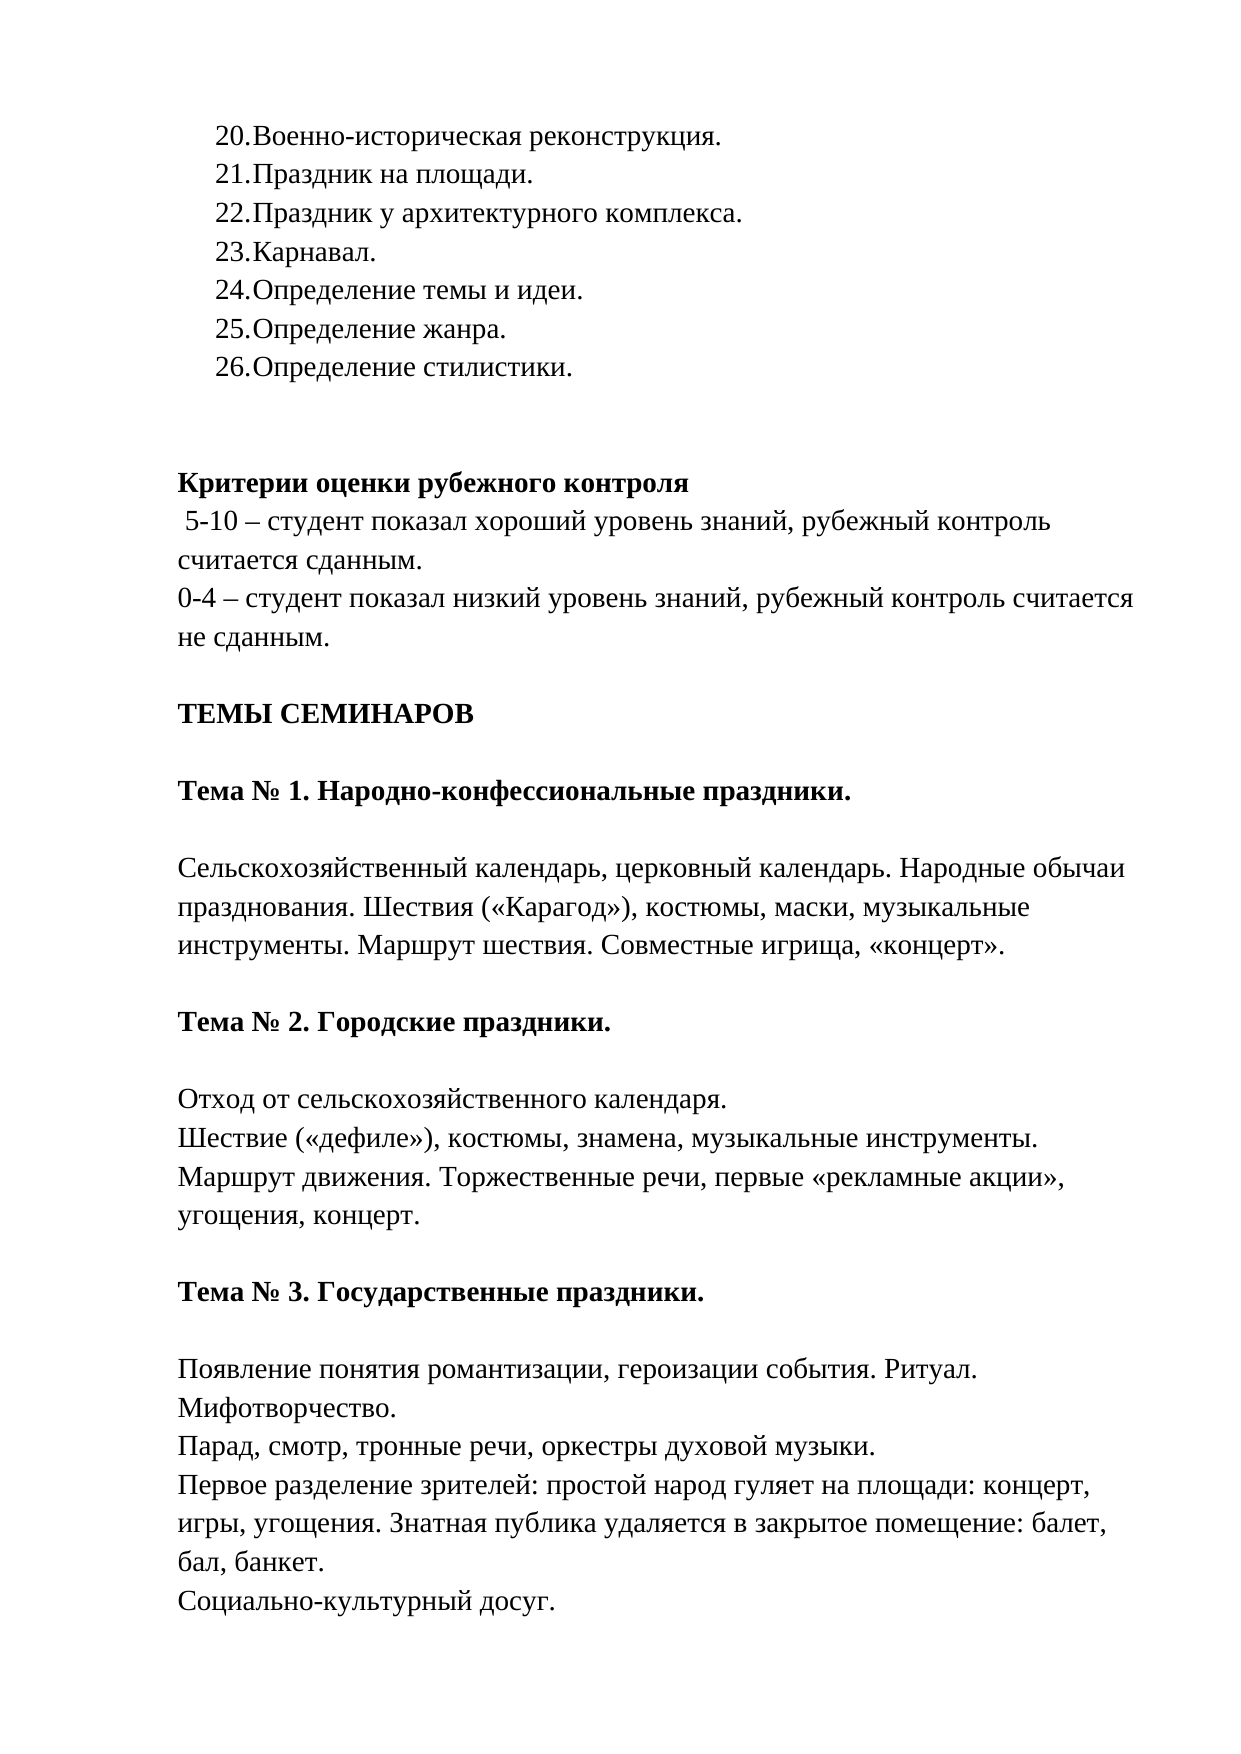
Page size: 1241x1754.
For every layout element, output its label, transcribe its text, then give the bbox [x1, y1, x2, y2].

text Тема № 2. Городские праздники. [177, 1004, 1152, 1038]
text Тема № 1. Народно-конфессиональные праздники. [177, 773, 1152, 807]
list Карнавал. [215, 234, 1152, 267]
text Тема № 3. Государственные праздники. [177, 1274, 1152, 1308]
text ТЕМЫ СЕМИНАРОВ [177, 696, 1152, 730]
list Определение темы и идеи. [215, 272, 1152, 306]
list Определение стилистики. [215, 349, 1152, 383]
text Шествие («дефиле»), костюмы, знамена, музыкальные инструменты. Маршрут движения. Торжественные речи, первые «рекламные акции», угощения, концерт. [177, 1120, 1152, 1231]
text Появление понятия романтизации, героизации события. Ритуал. [177, 1351, 1152, 1385]
text Социально-культурный досуг. [177, 1583, 1152, 1616]
list Праздник на площади. [215, 157, 1152, 190]
text Парад, смотр, тронные речи, оркестры духовой музыки. [177, 1428, 1152, 1462]
text 0-4 – студент показал низкий уровень знаний, рубежный контроль считается не сданным. [177, 581, 1152, 653]
list Праздник у архитектурного комплекса. [215, 195, 1152, 229]
text Мифотворчество. [177, 1390, 1152, 1423]
list Военно-историческая реконструкция. [215, 118, 1152, 152]
text Критерии оценки рубежного контроля [177, 465, 1152, 498]
text Первое разделение зрителей: простой народ гуляет на площади: концерт, игры, угощения. Знатная публика удаляется в закрытое помещение: балет, бал, банкет. [177, 1467, 1152, 1578]
text Сельскохозяйственный календарь, церковный календарь. Народные обычаи празднования. Шествия («Карагод»), костюмы, маски, музыкальные инструменты. Маршрут шествия. Совместные игрища, «концерт». [177, 850, 1152, 961]
text 5-10 – студент показал хороший уровень знаний, рубежный контроль считается сданным. [177, 503, 1152, 576]
list Определение жанра. [215, 311, 1152, 344]
text Отход от сельскохозяйственного календаря. [177, 1082, 1152, 1115]
